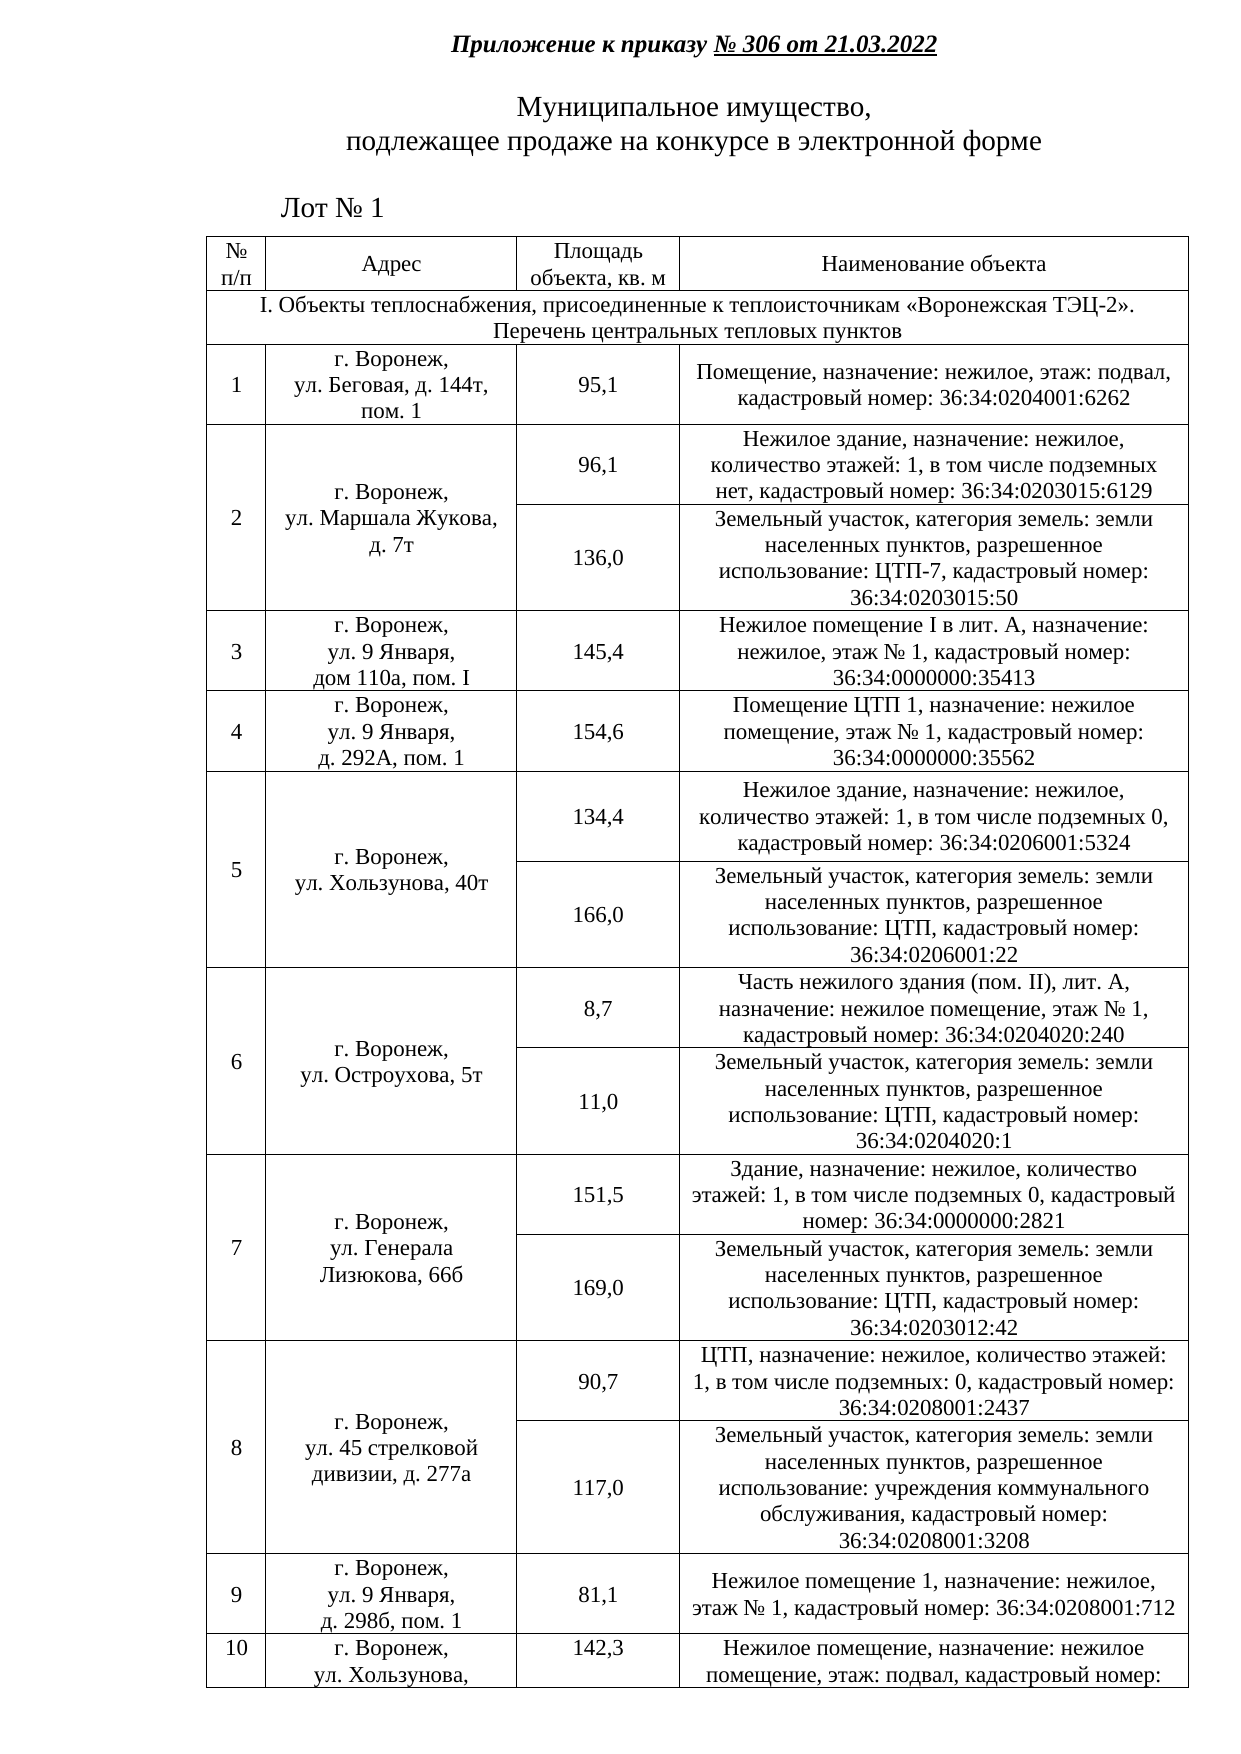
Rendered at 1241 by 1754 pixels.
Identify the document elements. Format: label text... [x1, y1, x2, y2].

table_cell 5 [207, 772, 265, 967]
text Лот № 1 [207, 190, 1181, 224]
table_cell 151,5 [517, 1155, 679, 1234]
table_cell 2 [207, 425, 265, 610]
table_cell 134,4 [517, 772, 679, 861]
table_header № п/п [207, 237, 265, 290]
table_header Площадь объекта, кв. м [517, 237, 679, 290]
table_cell Земельный участок, категория земель: земли населенных пунктов, разрешенное использование: ЦТП, кадастровый номер: 36:34:0204020:1 [680, 1048, 1188, 1154]
text Приложение к приказу № 306 от 21.03.2022 [207, 29, 1181, 58]
table_cell Нежилое здание, назначение: нежилое, количество этажей: 1, в том числе подземных нет, кадастровый номер: 36:34:0203015:6129 [680, 425, 1188, 504]
table_header Адрес [266, 237, 516, 290]
table_cell Нежилое здание, назначение: нежилое, количество этажей: 1, в том числе подземных 0, кадастровый номер: 36:34:0206001:5324 [680, 772, 1188, 861]
table_cell Часть нежилого здания (пом. II), лит. А, назначение: нежилое помещение, этаж № 1, кадастровый номер: 36:34:0204020:240 [680, 968, 1188, 1047]
table_cell 145,4 [517, 611, 679, 690]
table_cell 136,0 [517, 505, 679, 610]
table_cell 6 [207, 968, 265, 1154]
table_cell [266, 1634, 516, 1687]
table_header Наименование объекта [680, 237, 1188, 290]
table_cell г. Воронеж, ул. Хользунова, 40т [266, 772, 516, 967]
table_cell г. Воронеж, ул. Беговая, д. 144т, пом. 1 [266, 345, 516, 424]
table_cell 154,6 [517, 691, 679, 771]
table_cell ЦТП, назначение: нежилое, количество этажей: 1, в том числе подземных: 0, кадастровый номер: 36:34:0208001:2437 [680, 1341, 1188, 1420]
table_cell 166,0 [517, 862, 679, 967]
table_cell Земельный участок, категория земель: земли населенных пунктов, разрешенное использование: ЦТП, кадастровый номер: 36:34:0206001:22 [680, 862, 1188, 967]
table_cell Нежилое помещение 1, назначение: нежилое, этаж № 1, кадастровый номер: 36:34:0208001:712 [680, 1554, 1188, 1633]
table_cell 117,0 [517, 1421, 679, 1553]
table_cell Помещение, назначение: нежилое, этаж: подвал, кадастровый номер: 36:34:0204001:6262 [680, 345, 1188, 424]
table_cell 8,7 [517, 968, 679, 1047]
table_cell 1 [207, 345, 265, 424]
table_cell Помещение ЦТП 1, назначение: нежилое помещение, этаж № 1, кадастровый номер: 36:34:0000000:35562 [680, 691, 1188, 771]
text Муниципальное имущество, [207, 89, 1181, 123]
text подлежащее продаже на конкурсе в электронной форме [207, 123, 1181, 157]
table_cell 96,1 [517, 425, 679, 504]
table_cell 3 [207, 611, 265, 690]
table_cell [680, 1634, 1188, 1687]
table_cell 169,0 [517, 1235, 679, 1340]
table_cell Земельный участок, категория земель: земли населенных пунктов, разрешенное использование: ЦТП, кадастровый номер: 36:34:0203012:42 [680, 1235, 1188, 1340]
table_cell Нежилое помещение I в лит. А, назначение: нежилое, этаж № 1, кадастровый номер: 36:34:0000000:35413 [680, 611, 1188, 690]
table_cell 81,1 [517, 1554, 679, 1633]
table_cell 7 [207, 1155, 265, 1340]
table_cell 95,1 [517, 345, 679, 424]
table_cell 11,0 [517, 1048, 679, 1154]
table_cell 9 [207, 1554, 265, 1633]
table_cell г. Воронеж, ул. Остроухова, 5т [266, 968, 516, 1154]
table_cell Земельный участок, категория земель: земли населенных пунктов, разрешенное использование: ЦТП-7, кадастровый номер: 36:34:0203015:50 [680, 505, 1188, 610]
table_cell г. Воронеж, ул. 9 Января, д. 292А, пом. 1 [266, 691, 516, 771]
table_cell 4 [207, 691, 265, 771]
table_cell г. Воронеж, ул. Маршала Жукова, д. 7т [266, 425, 516, 610]
table_cell г. Воронеж, ул. 9 Января, д. 298б, пом. 1 [266, 1554, 516, 1633]
table_cell Земельный участок, категория земель: земли населенных пунктов, разрешенное использование: учреждения коммунального обслуживания, кадастровый номер: 36:34:0208001:3208 [680, 1421, 1188, 1553]
table_cell Здание, назначение: нежилое, количество этажей: 1, в том числе подземных 0, кадастровый номер: 36:34:0000000:2821 [680, 1155, 1188, 1234]
table_cell 142,3 [517, 1634, 679, 1687]
table_cell 90,7 [517, 1341, 679, 1420]
table_cell г. Воронеж, ул. Генерала Лизюкова, 66б [266, 1155, 516, 1340]
table_cell I. Объекты теплоснабжения, присоединенные к теплоисточникам «Воронежская ТЭЦ-2». Перечень центральных тепловых пунктов [207, 291, 1188, 344]
table_cell 8 [207, 1341, 265, 1553]
table_cell 10 [207, 1634, 265, 1687]
table_cell г. Воронеж, ул. 45 стрелковой дивизии, д. 277а [266, 1341, 516, 1553]
table_cell г. Воронеж, ул. 9 Января, дом 110а, пом. I [266, 611, 516, 690]
